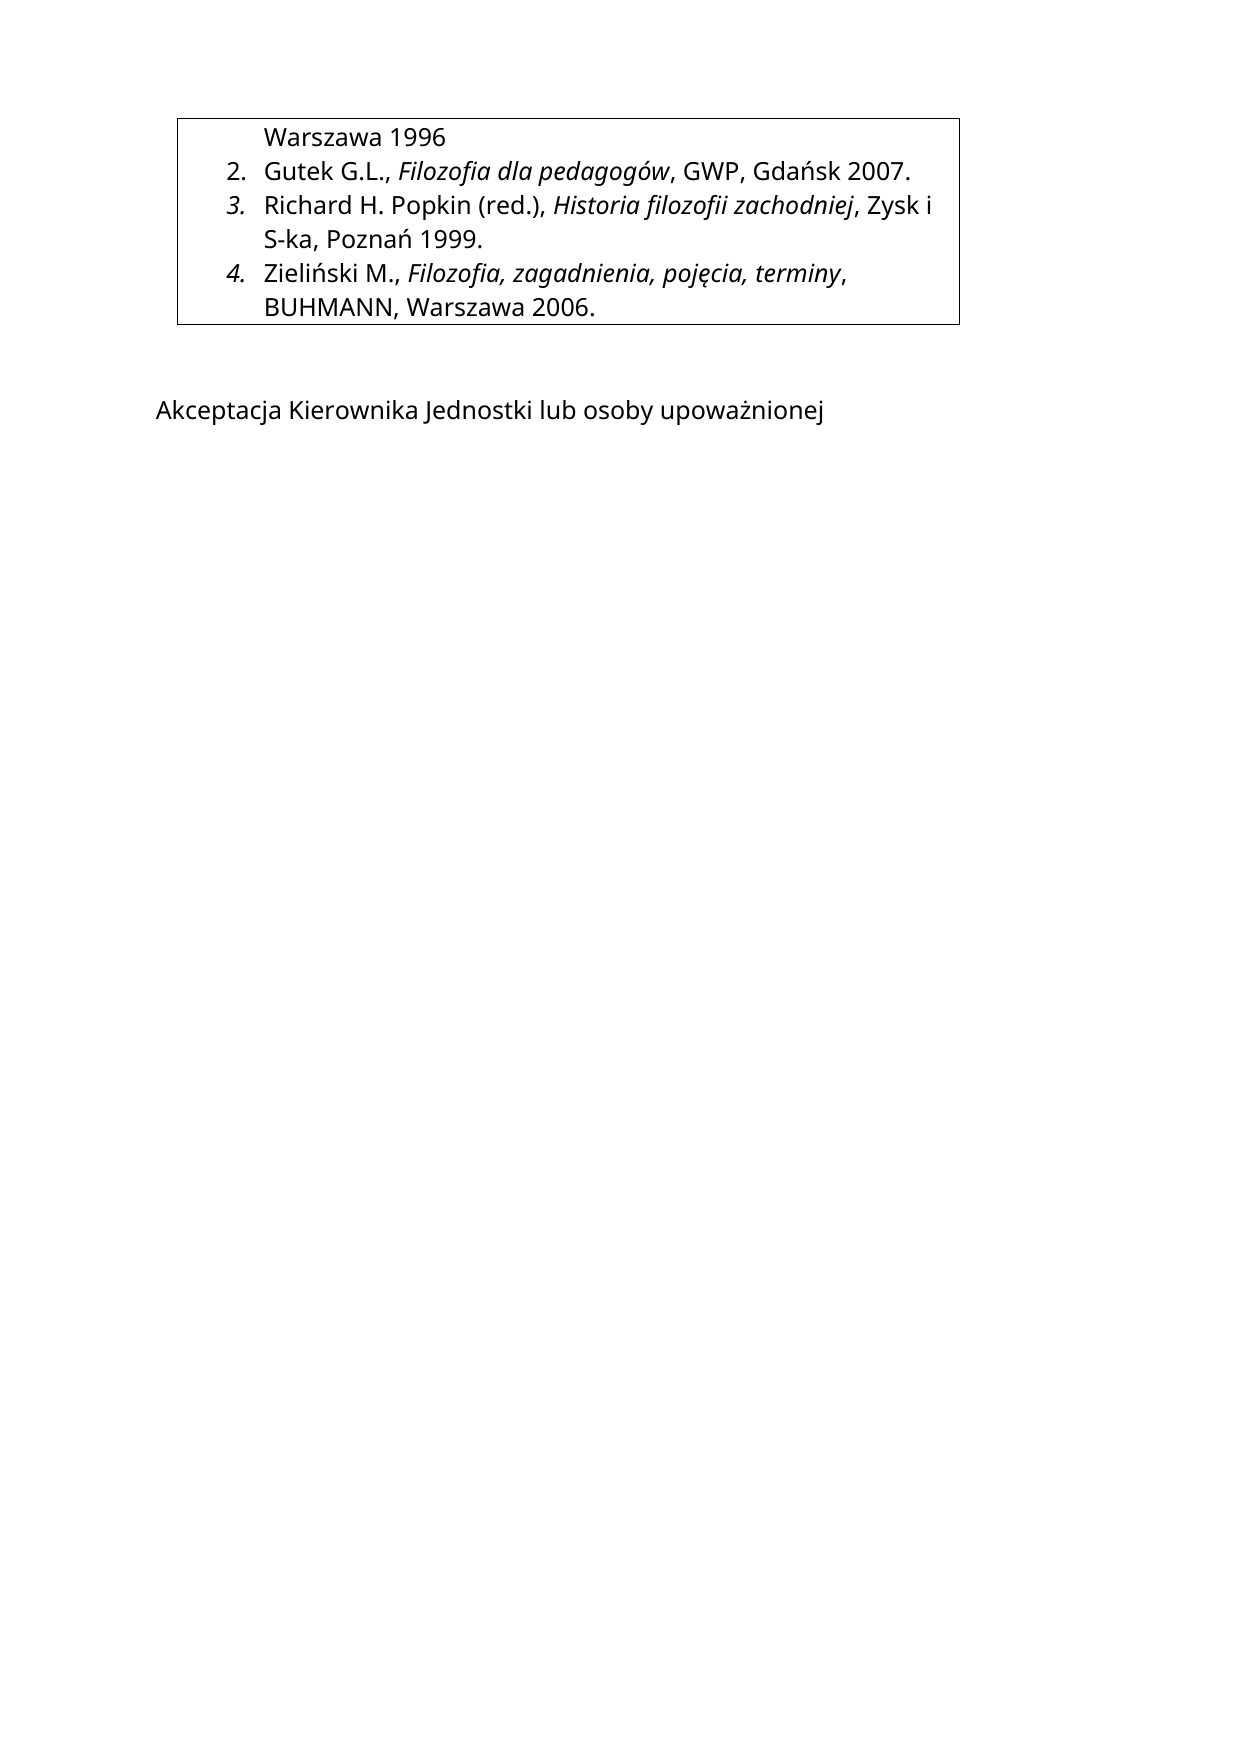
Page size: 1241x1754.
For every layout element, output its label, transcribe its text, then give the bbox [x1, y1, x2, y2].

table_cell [178, 119, 959, 323]
text Akceptacja Kierownika Jednostki lub osoby upoważnionej [156, 393, 1122, 427]
